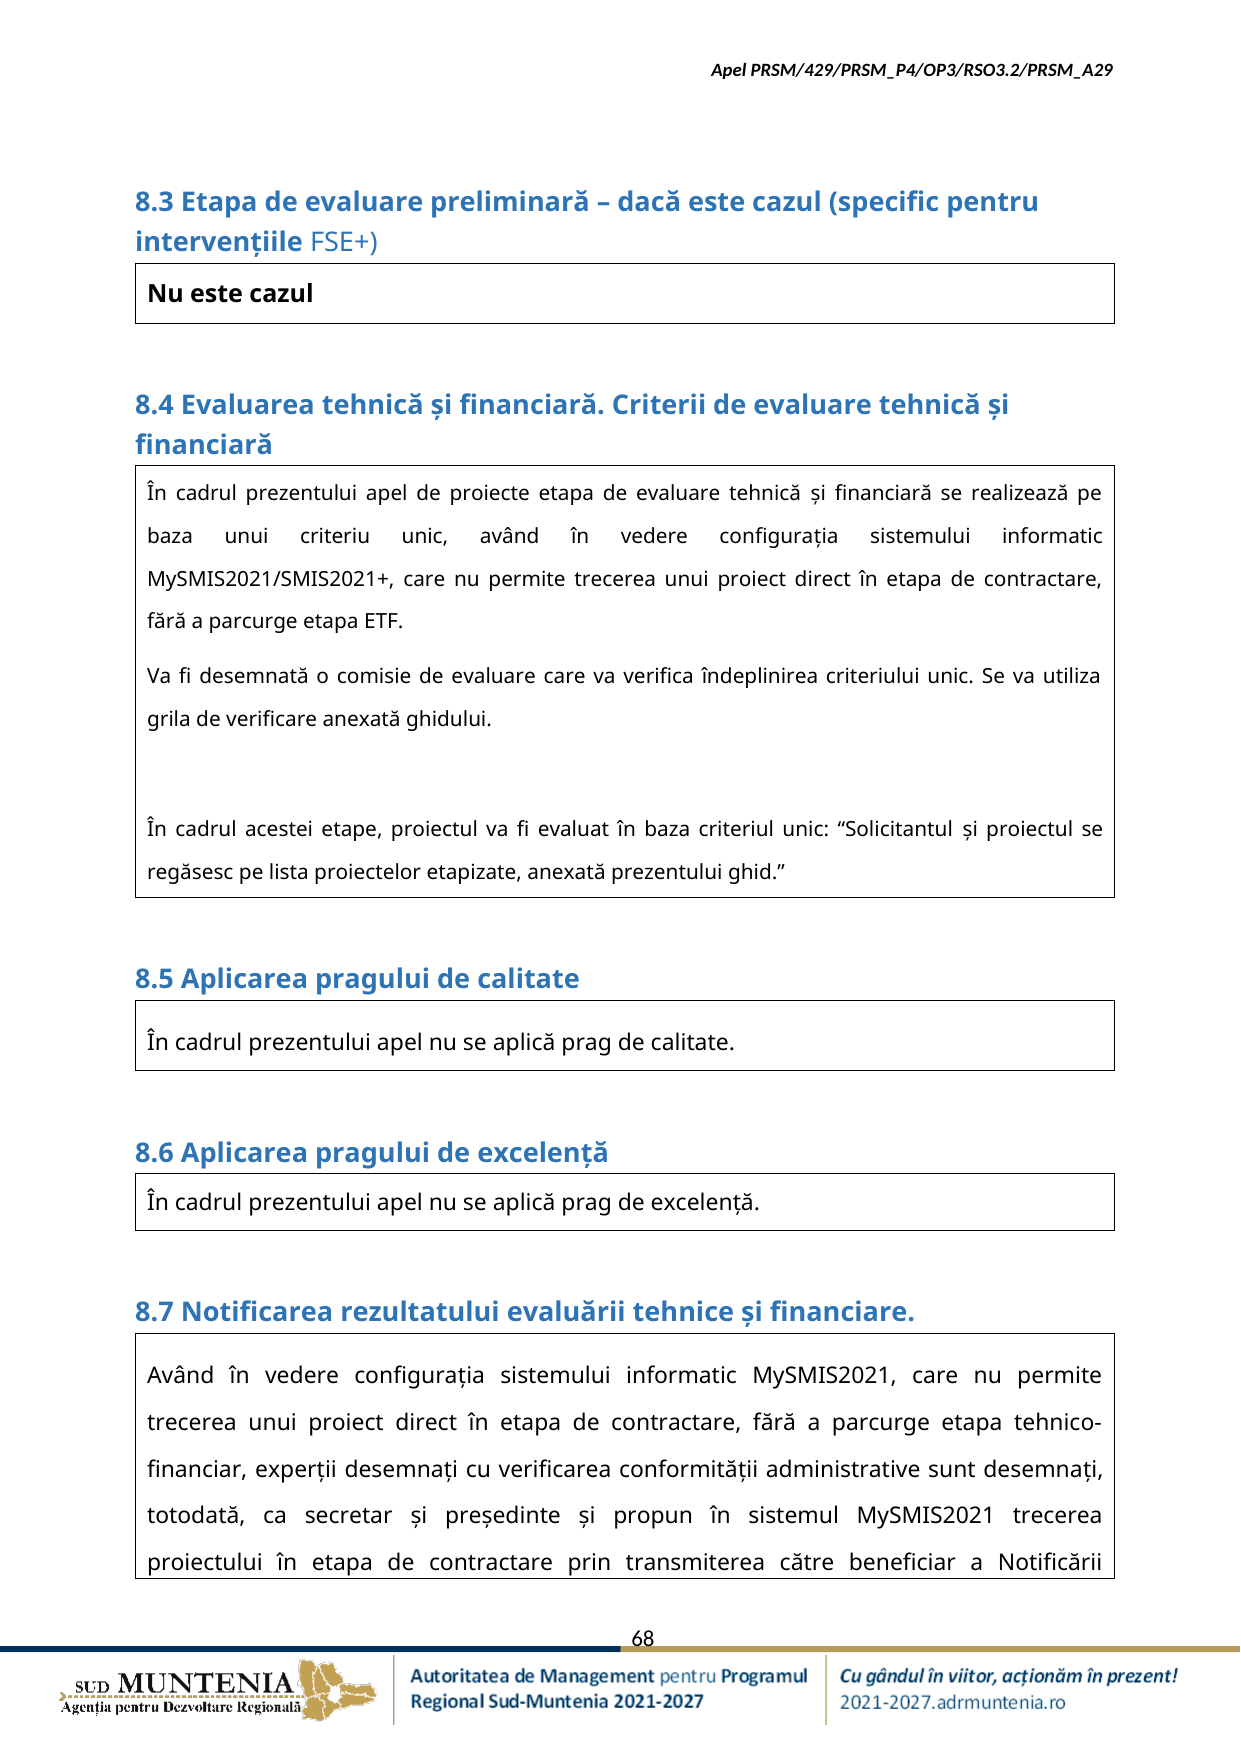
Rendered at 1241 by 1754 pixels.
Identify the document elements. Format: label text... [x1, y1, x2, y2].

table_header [136, 1334, 1114, 1577]
table_header În cadrul prezentului apel de proiecte etapa de evaluare tehnică şi financiară se realizează pe baza unui criteriu unic, având în vedere configuraţia sistemului informatic MySMIS2021/SMIS2021+, care nu permite trecerea unui proiect direct în etapa de contractare, fără a parcurge etapa ETF. Va fi desemnată o comisie de evaluare care va verifica îndeplinirea criteriului unic. Se va utiliza grila de verificare anexată ghidului. În cadrul acestei etape, proiectul va fi evaluat în baza criteriul unic: “Solicitantul şi proiectul se regăsesc pe lista proiectelor etapizate, anexată prezentului ghid.” [136, 466, 1114, 897]
table_header În cadrul prezentului apel nu se aplică prag de calitate. [136, 1001, 1114, 1070]
subtitle 8.7 Notificarea rezultatului evaluării tehnice și financiare. [135, 1293, 1150, 1330]
subtitle 8.5 Aplicarea pragului de calitate [135, 960, 1150, 997]
subtitle 8.4 Evaluarea tehnică și financiară. Criterii de evaluare tehnică și financiară [135, 385, 1150, 462]
subtitle 8.6 Aplicarea pragului de excelență [135, 1133, 1150, 1170]
table_header Nu este cazul [136, 264, 1114, 322]
subtitle 8.3 Etapa de evaluare preliminară – dacă este cazul (specific pentru intervențiile FSE+) [135, 183, 1150, 259]
table_header În cadrul prezentului apel nu se aplică prag de excelență. [136, 1174, 1114, 1230]
picture [0, 1646, 1241, 1726]
